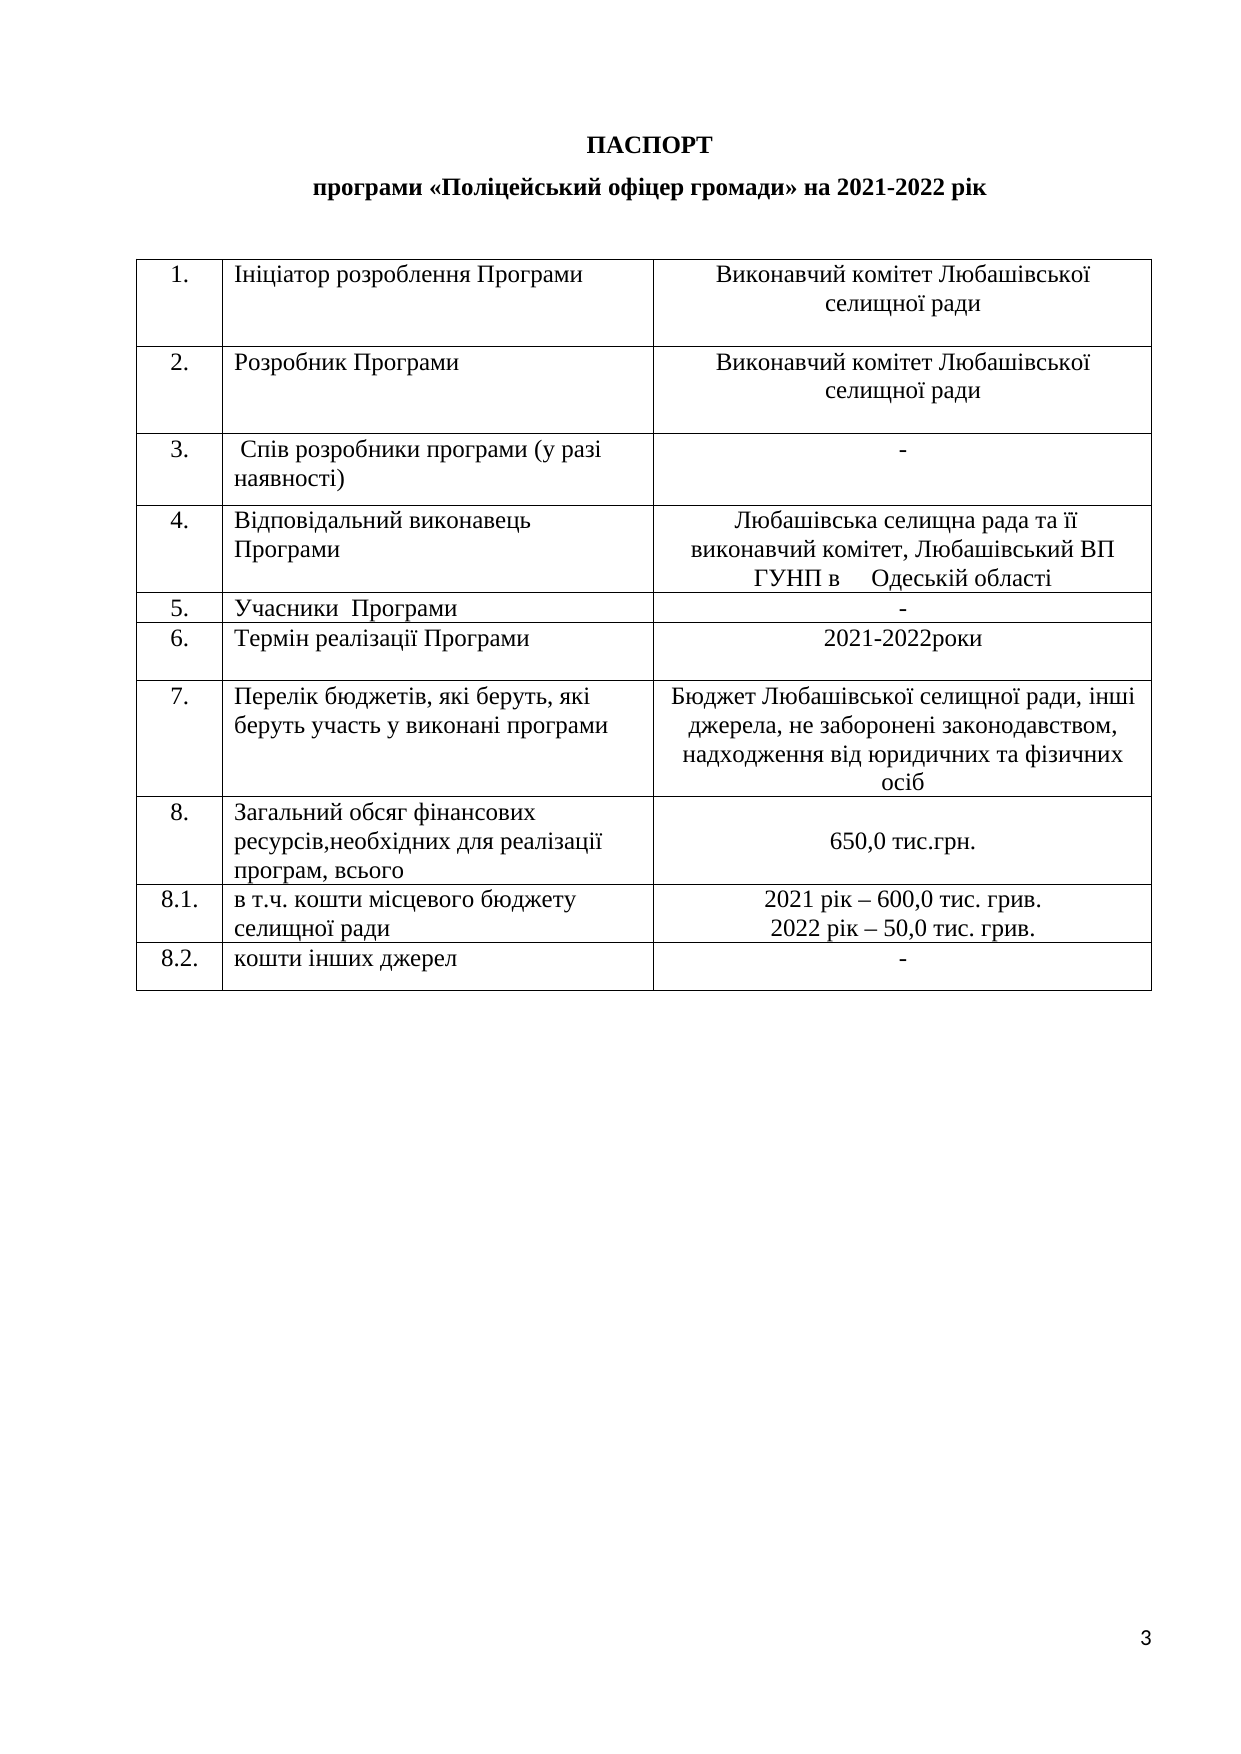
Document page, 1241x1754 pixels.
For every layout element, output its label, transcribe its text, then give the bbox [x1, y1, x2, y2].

table_cell Відповідальний виконавець Програми [223, 506, 653, 592]
text ПАСПОРТ [148, 130, 1152, 159]
table_cell Термін реалізації Програми [223, 623, 653, 680]
table_cell Бюджет Любашівської селищної ради, інші джерела, не заборонені законодавством, надходження від юридичних та фізичних осіб [654, 681, 1151, 796]
table_cell 6. [137, 623, 222, 680]
table_cell Виконавчий комітет Любашівської селищної ради [654, 347, 1151, 433]
table_cell 8. [137, 797, 222, 883]
table_cell Перелік бюджетів, які беруть, які беруть участь у виконані програми [223, 681, 653, 796]
table_cell 5. [137, 593, 222, 622]
table_cell 8.1. [137, 885, 222, 942]
table_cell 2021 рік – 600,0 тис. грив. 2022 рік – 50,0 тис. грив. [654, 885, 1151, 942]
table_header 1. [137, 260, 222, 346]
table_cell - [654, 593, 1151, 622]
table_cell 7. [137, 681, 222, 796]
table_cell Учасники Програми [223, 593, 653, 622]
table_header Ініціатор розроблення Програми [223, 260, 653, 346]
table_cell Любашівська селищна рада та її виконавчий комітет, Любашівський ВП ГУНП в Одеській області [654, 506, 1151, 592]
table_cell 2021-2022роки [654, 623, 1151, 680]
table_header Виконавчий комітет Любашівської селищної ради [654, 260, 1151, 346]
text програми «Поліцейський офіцер громади» на 2021-2022 рік [148, 172, 1152, 201]
table_cell - [654, 434, 1151, 504]
table_cell Спів розробники програми (у разі наявності) [223, 434, 653, 504]
table_cell 2. [137, 347, 222, 433]
table_cell 3. [137, 434, 222, 504]
table_cell 8.2. [137, 943, 222, 990]
table_cell в т.ч. кошти місцевого бюджету селищної ради [223, 885, 653, 942]
table_cell Загальний обсяг фінансових ресурсів,необхідних для реалізації програм, всього [223, 797, 653, 883]
table_cell 650,0 тис.грн. [654, 797, 1151, 883]
table_cell кошти інших джерел [223, 943, 653, 990]
table_cell - [654, 943, 1151, 990]
table_cell Розробник Програми [223, 347, 653, 433]
table_cell 4. [137, 506, 222, 592]
